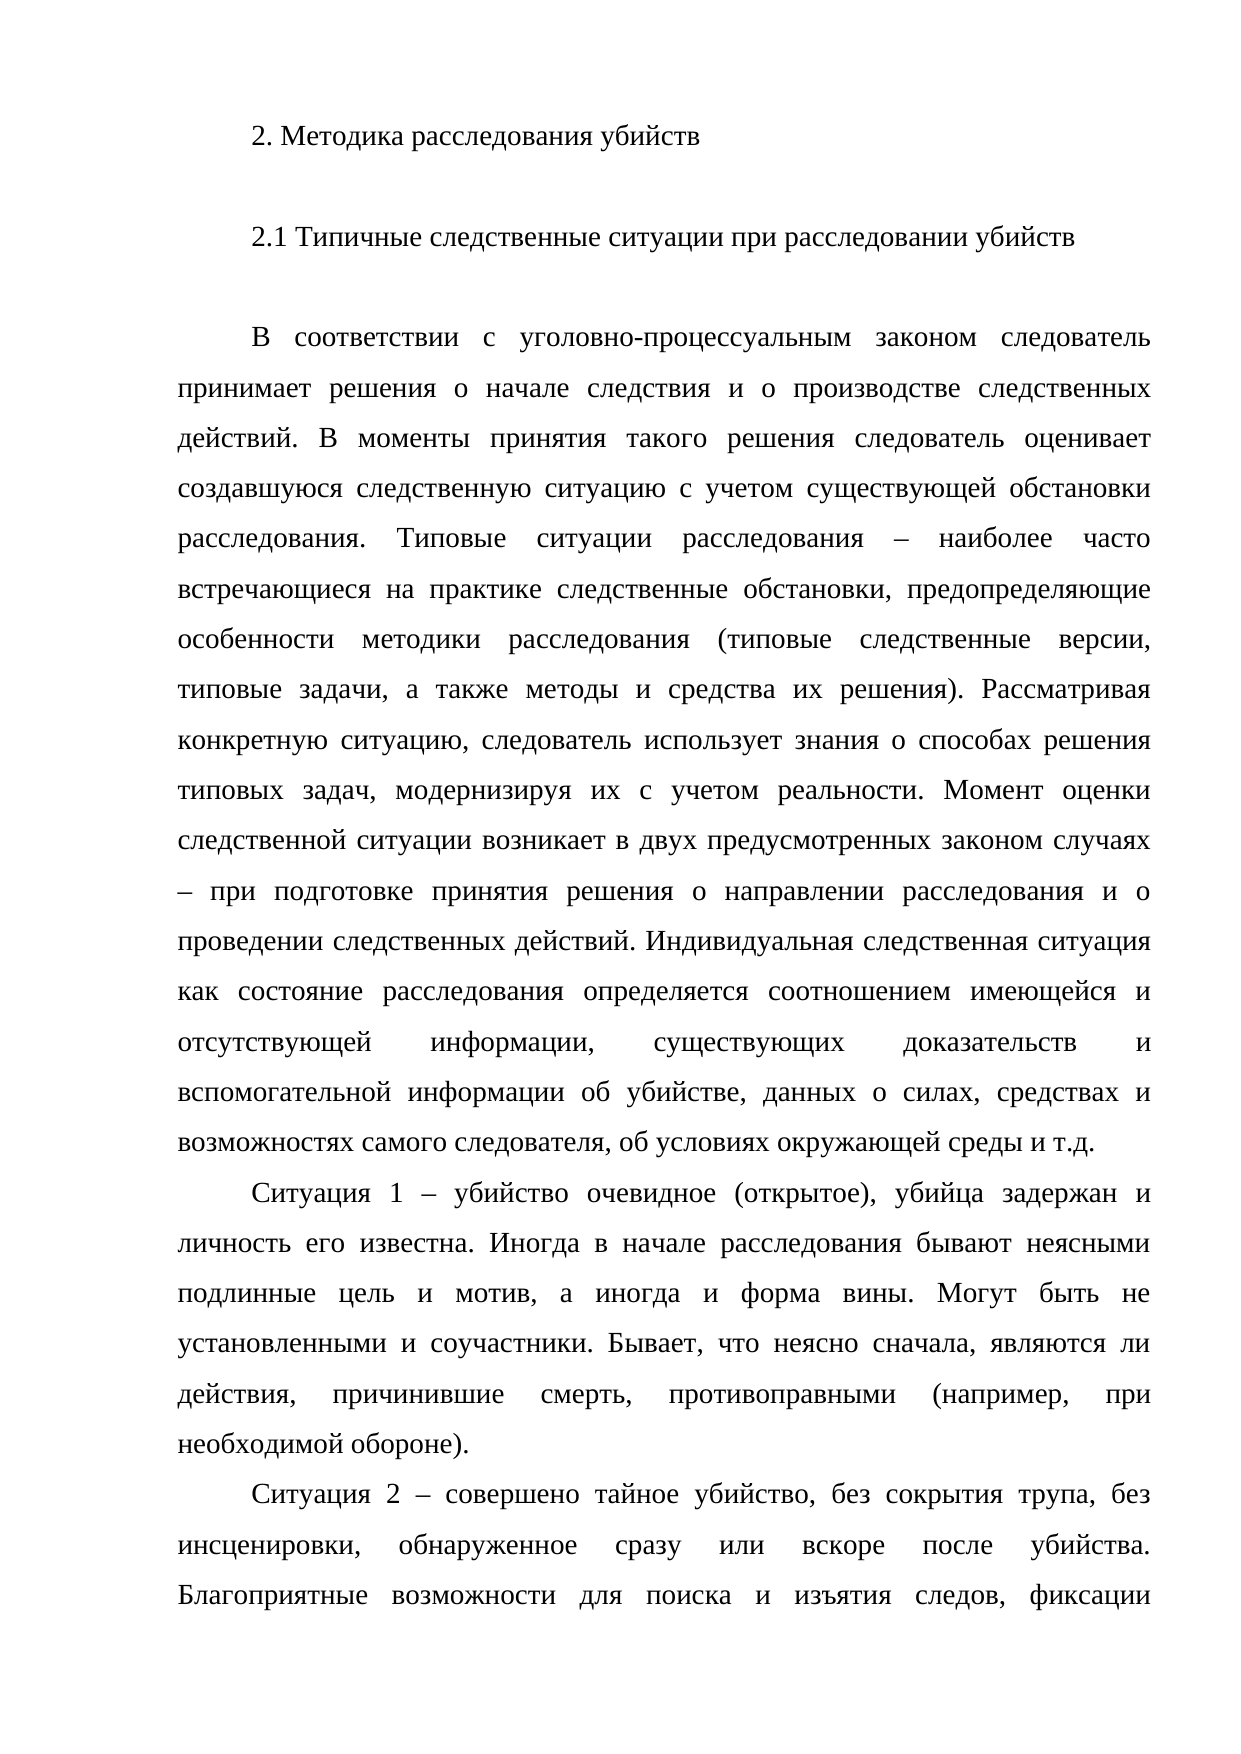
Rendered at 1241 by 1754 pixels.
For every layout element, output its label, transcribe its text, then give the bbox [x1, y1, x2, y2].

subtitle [177, 1477, 1152, 1611]
subtitle 2. Методика расследования убийств [177, 118, 1152, 152]
subtitle 2.1 Типичные следственные ситуации при расследовании убийств [177, 219, 1152, 252]
subtitle Ситуация 1 – убийство очевидное (открытое), убийца задержан и личность его известна. Иногда в начале расследования бывают неясными подлинные цель и мотив, а иногда и форма вины. Могут быть не установленными и соучастники. Бывает, что неясно сначала, являются ли действия, причинившие смерть, противоправными (например, при необходимой обороне). [177, 1175, 1152, 1460]
subtitle В соответствии с уголовно-процессуальным законом следователь принимает решения о начале следствия и о производстве следственных действий. В моменты принятия такого решения следователь оценивает создавшуюся следственную ситуацию с учетом существующей обстановки расследования. Типовые ситуации расследования – наиболее часто встречающиеся на практике следственные обстановки, предопределяющие особенности методики расследования (типовые следственные версии, типовые задачи, а также методы и средства их решения). Рассматривая конкретную ситуацию, следователь использует знания о способах решения типовых задач, модернизируя их с учетом реальности. Момент оценки следственной ситуации возникает в двух предусмотренных законом случаях – при подготовке принятия решения о направлении расследования и о проведении следственных действий. Индивидуальная следственная ситуация как состояние расследования определяется соотношением имеющейся и отсутствующей информации, существующих доказательств и вспомогательной информации об убийстве, данных о силах, средствах и возможностях самого следователя, об условиях окружающей среды и т.д. [177, 319, 1152, 1158]
